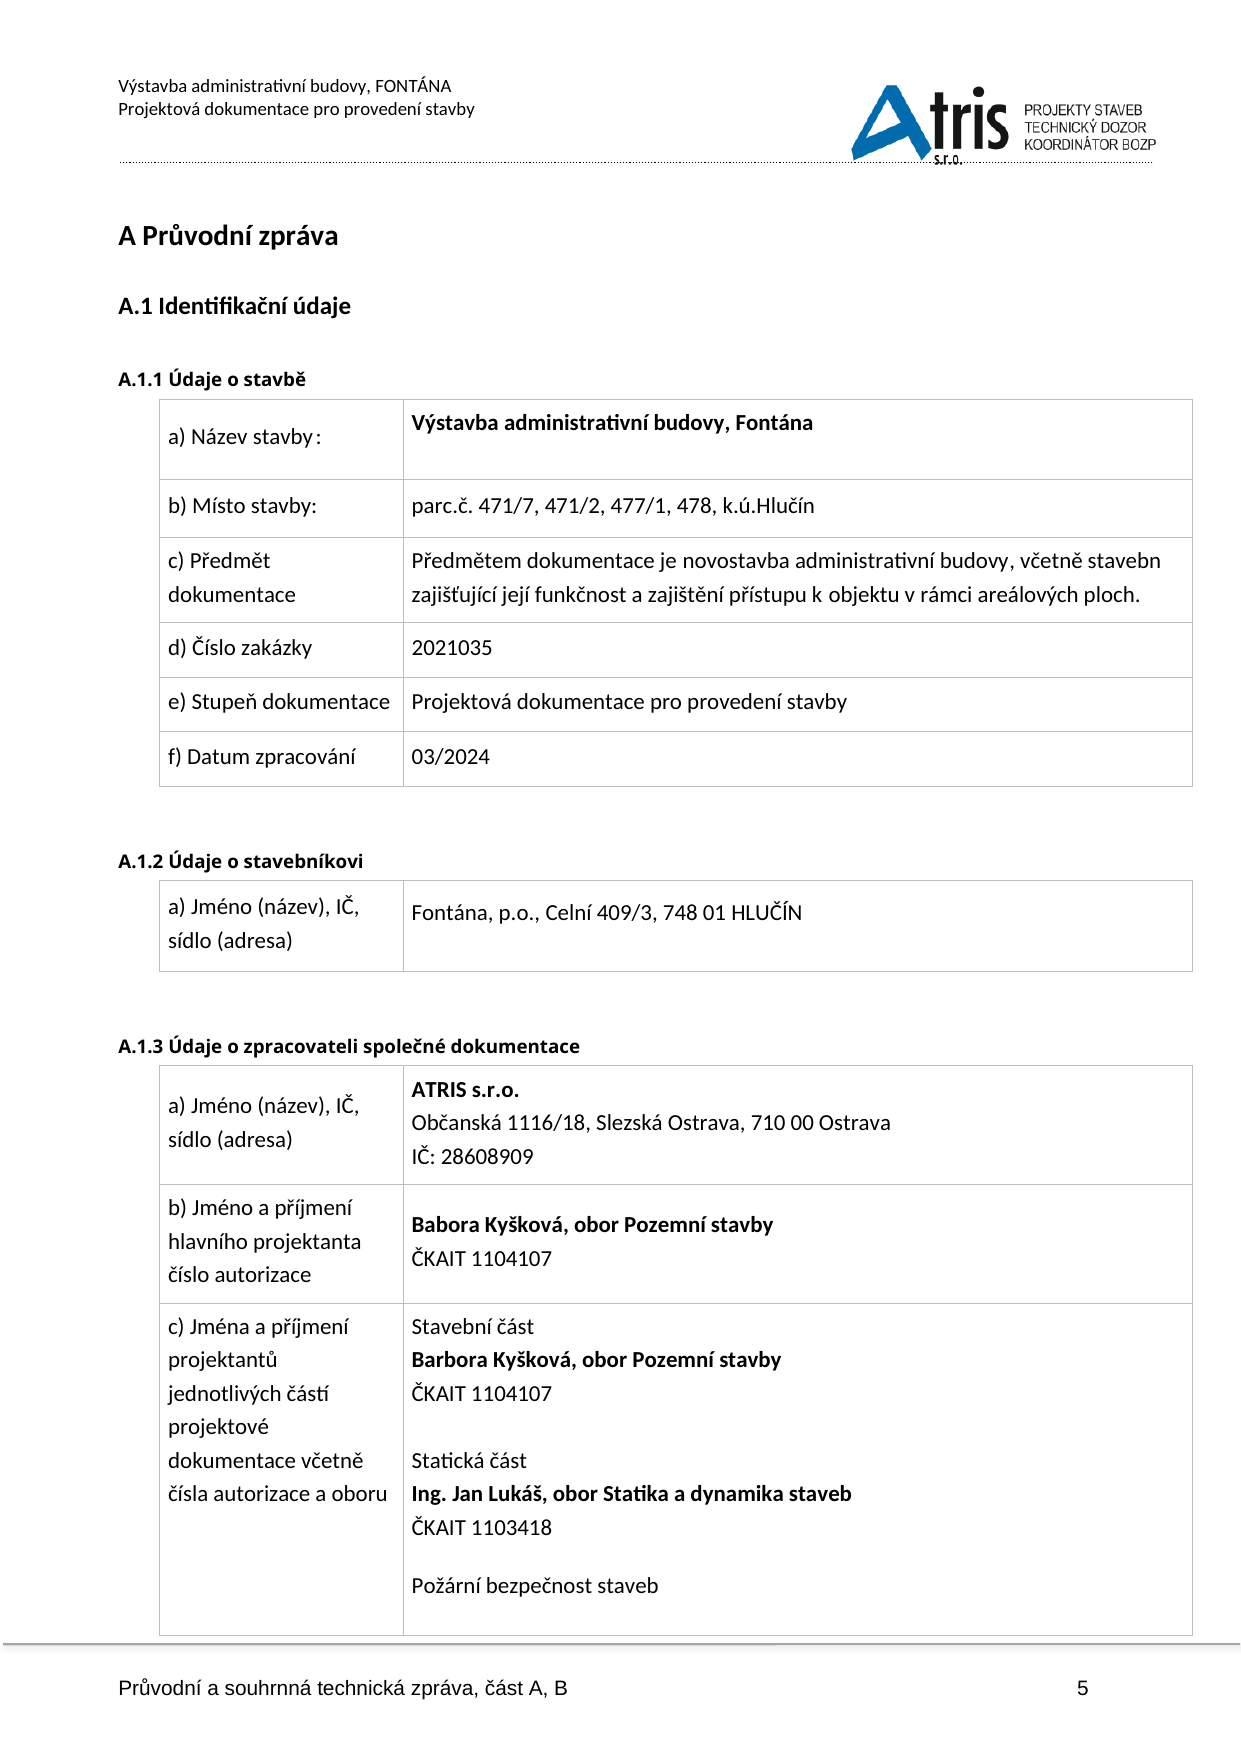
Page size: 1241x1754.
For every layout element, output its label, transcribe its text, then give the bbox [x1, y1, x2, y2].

subtitle A.1.2 Údaje o stavebníkovi [118, 848, 1152, 874]
table_header a) Jméno (název), IČ, sídlo (adresa) [160, 881, 403, 971]
table_cell 2021035 [404, 623, 1192, 677]
table_header ATRIS s.r.o. Občanská 1116/18, Slezská Ostrava, 710 00 Ostrava IČ: 28608909 [404, 1066, 1192, 1184]
table_cell c) Jména a příjmení projektantů jednotlivých částí projektové dokumentace včetně čísla autorizace a oboru [160, 1304, 403, 1635]
table_header a) Jméno (název), IČ, sídlo (adresa) [160, 1066, 403, 1184]
table_cell b) Místo stavby: [160, 480, 403, 537]
table_header a) Název stavby : [160, 400, 403, 479]
table_cell b) Jméno a příjmení hlavního projektanta číslo autorizace [160, 1185, 403, 1302]
table_header Fontána, p.o., Celní 409/3, 748 01 HLUČÍN [404, 881, 1192, 971]
table_cell 03/2024 [404, 732, 1192, 786]
subtitle A Průvodní zpráva [118, 217, 1152, 253]
table_cell c) Předmět dokumentace [160, 538, 403, 622]
subtitle A.1 Identifikační údaje [118, 290, 1152, 321]
subtitle A.1.1 Údaje o stavbě [118, 367, 1152, 392]
table_header Výstavba administrativní budovy, Fontána [404, 400, 1192, 479]
table_cell Babora Kyšková, obor Pozemní stavby ČKAIT 1104107 [404, 1185, 1192, 1302]
table_cell Projektová dokumentace pro provedení stavby [404, 678, 1192, 731]
table_cell Předmětem dokumentace je novostavba administrativní budovy, včetně stavebn zajišťující její funkčnost a zajištění přístupu k objektu v rámci areálových ploch. [404, 538, 1192, 622]
picture [849, 83, 1157, 166]
table_cell d) Číslo zakázky [160, 623, 403, 677]
table_cell parc.č. 471/7, 471/2, 477/1, 478, k.ú.Hlučín [404, 480, 1192, 537]
table_cell e) Stupeň dokumentace [160, 678, 403, 731]
table_cell f) Datum zpracování [160, 732, 403, 786]
subtitle A.1.3 Údaje o zpracovateli společné dokumentace [118, 1034, 1152, 1059]
